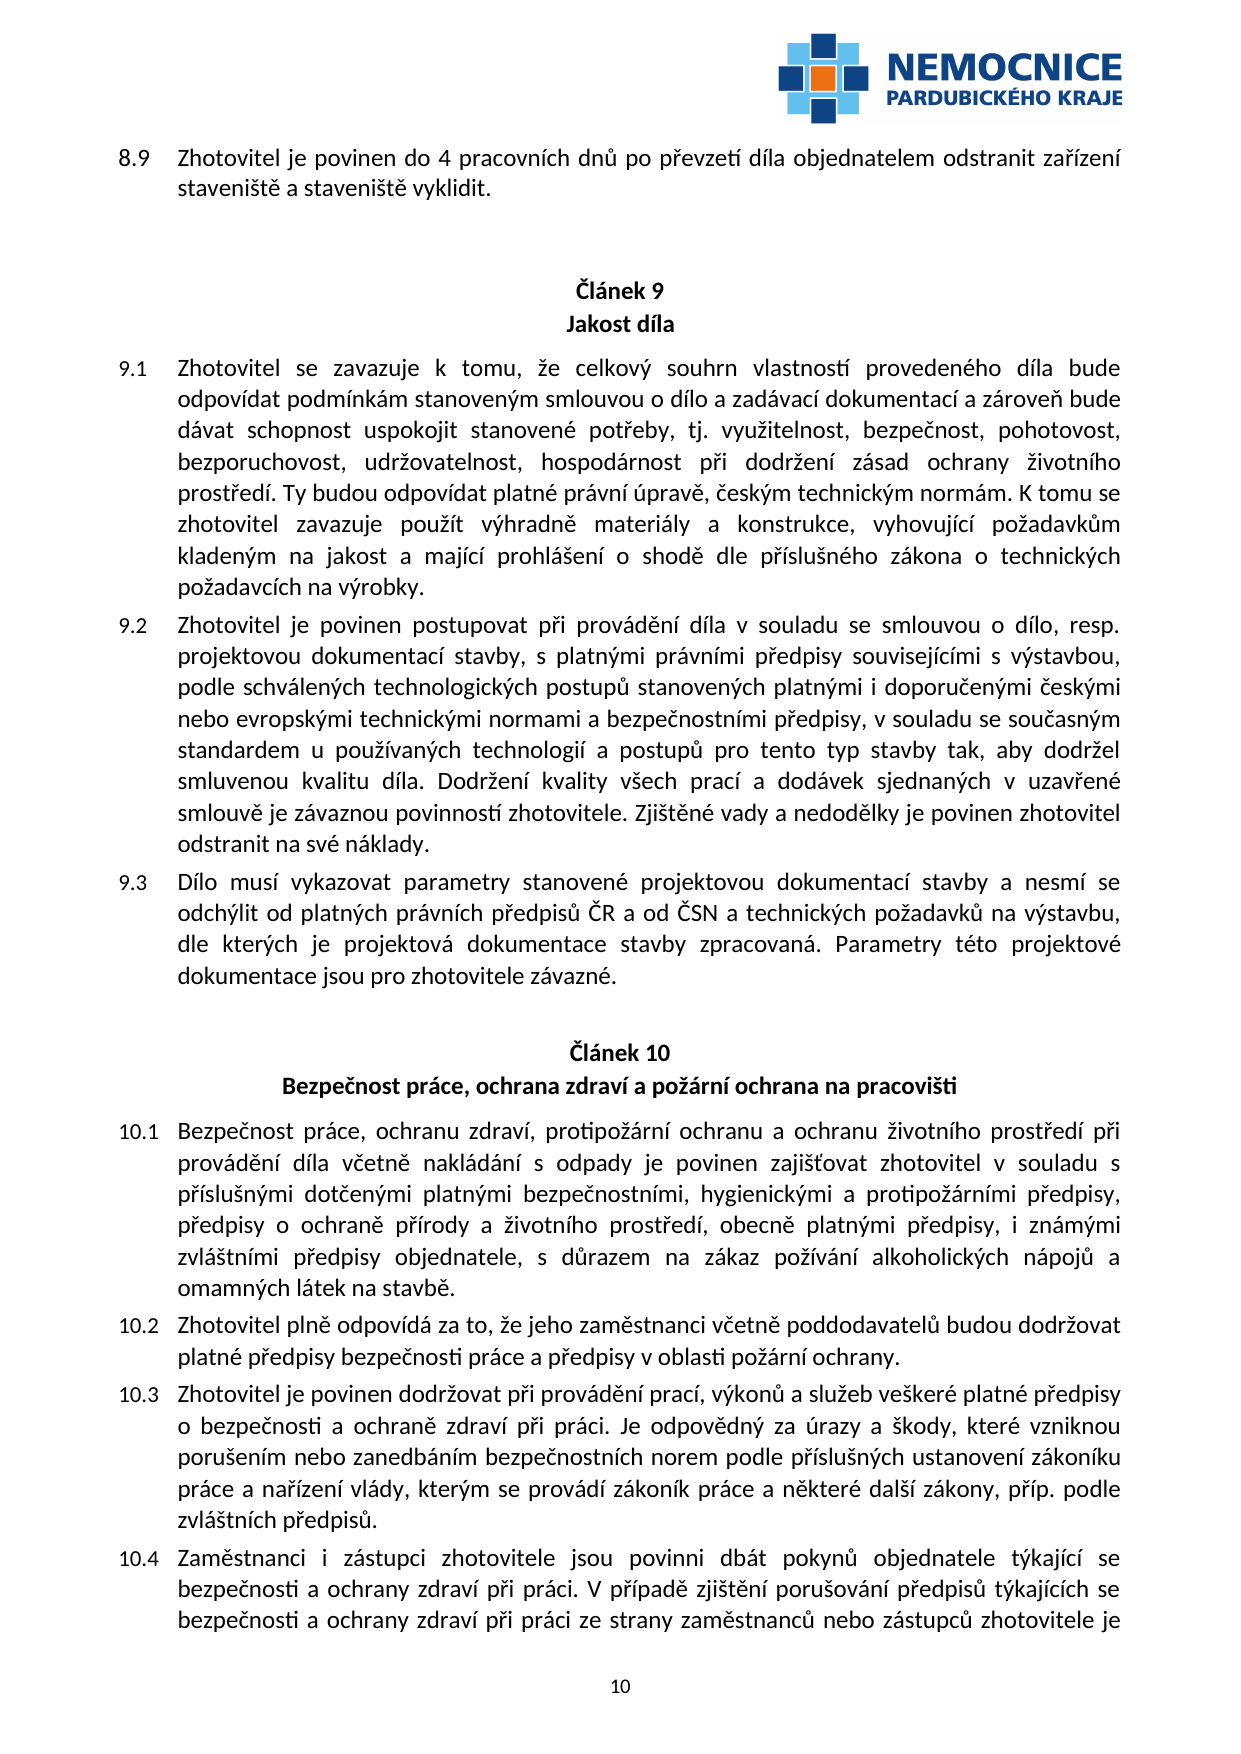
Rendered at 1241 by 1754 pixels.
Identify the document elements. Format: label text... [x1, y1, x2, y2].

list Zhotovitel je povinen dodržovat při provádění prací, výkonů a služeb veškeré platné předpisy o bezpečnosti a ochraně zdraví při práci. Je odpovědný za úrazy a škody, které vzniknou porušením nebo zanedbáním bezpečnostních norem podle příslušných ustanovení zákoníku práce a nařízení vlády, kterým se provádí zákoník práce a některé další zákony, příp. podle zvláštních předpisů. [118, 1379, 1122, 1534]
text Bezpečnost práce, ochrana zdraví a požární ochrana na pracovišti [155, 1070, 1084, 1100]
text Jakost díla [118, 308, 1123, 339]
list Dílo musí vykazovat parametry stanovené projektovou dokumentací stavby a nesmí se odchýlit od platných právních předpisů ČR a od ČSN a technických požadavků na výstavbu, dle kterých je projektová dokumentace stavby zpracovaná. Parametry této projektové dokumentace jsou pro zhotovitele závazné. [118, 866, 1122, 990]
list Zhotovitel plně odpovídá za to, že jeho zaměstnanci včetně poddodavatelů budou dodržovat platné předpisy bezpečnosti práce a předpisy v oblasti požární ochrany. [118, 1310, 1122, 1372]
text 8.9 Zhotovitel je povinen do 4 pracovních dnů po převzetí díla objednatelem odstranit zařízení staveniště a staveniště vyklidit. [118, 142, 1122, 203]
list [118, 1542, 1122, 1635]
list Zhotovitel je povinen postupovat při provádění díla v souladu se smlouvou o dílo, resp. projektovou dokumentací stavby, s platnými právními předpisy souvisejícími s výstavbou, podle schválených technologických postupů stanovených platnými i doporučenými českými nebo evropskými technickými normami a bezpečnostními předpisy, v souladu se současným standardem u používaných technologií a postupů pro tento typ stavby tak, aby dodržel smluvenou kvalitu díla. Dodržení kvality všech prací a dodávek sjednaných v uzavřené smlouvě je závaznou povinností zhotovitele. Zjištěné vady a nedodělky je povinen zhotovitel odstranit na své náklady. [118, 609, 1122, 859]
text Článek 9 [155, 275, 1084, 305]
text Článek 10 [155, 1037, 1084, 1067]
picture [777, 32, 1123, 125]
list Zhotovitel se zavazuje k tomu, že celkový souhrn vlastností provedeného díla bude odpovídat podmínkám stanoveným smlouvou o dílo a zadávací dokumentací a zároveň bude dávat schopnost uspokojit stanovené potřeby, tj. využitelnost, bezpečnost, pohotovost, bezporuchovost, udržovatelnost, hospodárnost při dodržení zásad ochrany životního prostředí. Ty budou odpovídat platné právní úpravě, českým technickým normám. K tomu se zhotovitel zavazuje použít výhradně materiály a konstrukce, vyhovující požadavkům kladeným na jakost a mající prohlášení o shodě dle příslušného zákona o technických požadavcích na výrobky. [118, 352, 1122, 602]
list Bezpečnost práce, ochranu zdraví, protipožární ochranu a ochranu životního prostředí při provádění díla včetně nakládání s odpady je povinen zajišťovat zhotovitel v souladu s příslušnými dotčenými platnými bezpečnostními, hygienickými a protipožárními předpisy, předpisy o ochraně přírody a životního prostředí, obecně platnými předpisy, i známými zvláštními předpisy objednatele, s důrazem na zákaz požívání alkoholických nápojů a omamných látek na stavbě. [118, 1115, 1122, 1303]
